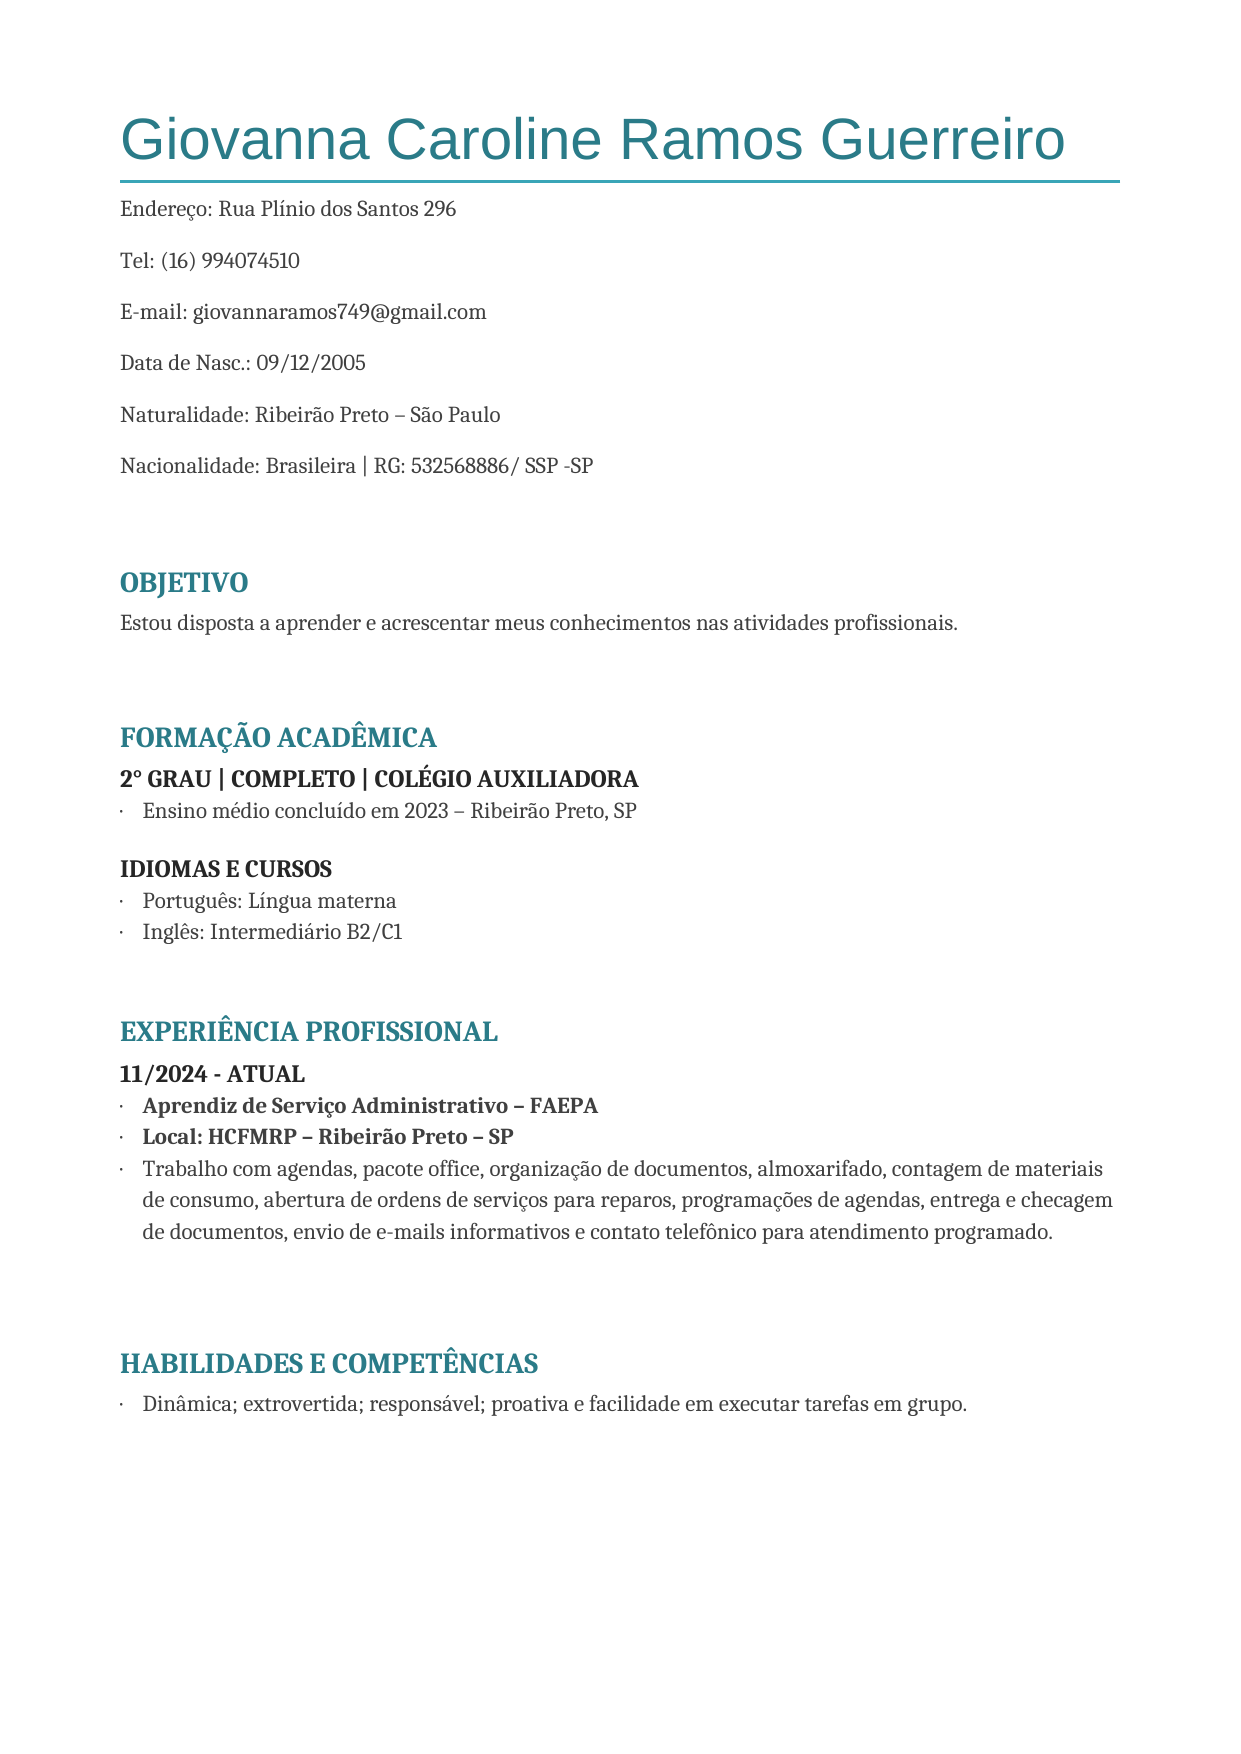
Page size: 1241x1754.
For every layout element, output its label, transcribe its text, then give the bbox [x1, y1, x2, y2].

subtitle EXPERIÊNCIA PROFISSIONAL [120, 1016, 1120, 1049]
text Nacionalidade: Brasileira | RG: 532568886/ SSP -SP [120, 453, 1120, 479]
text E-mail: giovannaramos749@gmail.com [120, 299, 1120, 325]
text Endereço: Rua Plínio dos Santos 296 [120, 196, 1120, 222]
text Naturalidade: Ribeirão Preto – São Paulo [120, 401, 1120, 428]
list Ensino médio concluído em 2023 – Ribeirão Preto, SP [120, 798, 1120, 824]
subtitle 2° GRAU | COMPLETO | Colégio auxiliadora [120, 765, 1120, 794]
text Estou disposta a aprender e acrescentar meus conhecimentos nas atividades profissionais. [120, 610, 1120, 637]
list Inglês: Intermediário B2/C1 [120, 919, 1120, 946]
list Local: HCFMRP – Ribeirão Preto – SP [120, 1124, 1120, 1150]
list Trabalho com agendas, pacote office, organização de documentos, almoxarifado, contagem de materiais de consumo, abertura de ordens de serviços para reparos, programações de agendas, entrega e checagem de documentos, envio de e-mails informativos e contato telefônico para atendimento programado. [120, 1156, 1120, 1245]
subtitle FORMAÇÃO ACADÊMICA [120, 721, 1120, 755]
subtitle IDIOMAS e cursos [120, 855, 1120, 883]
title Giovanna Caroline Ramos Guerreiro [120, 105, 1120, 180]
subtitle 11/2024 - aTUAL [120, 1059, 1120, 1088]
list Dinâmica; extrovertida; responsável; proativa e facilidade em executar tarefas em grupo. [120, 1391, 1120, 1417]
text Tel: (16) 994074510 [120, 247, 1120, 274]
subtitle HABILIDADES E COMPETÊNCIAS [120, 1347, 1120, 1380]
subtitle OBJETIVO [120, 566, 1120, 600]
list Aprendiz de Serviço Administrativo – FAEPA [120, 1092, 1120, 1119]
text Data de Nasc.: 09/12/2005 [120, 350, 1120, 376]
list Português: Língua materna [120, 888, 1120, 914]
